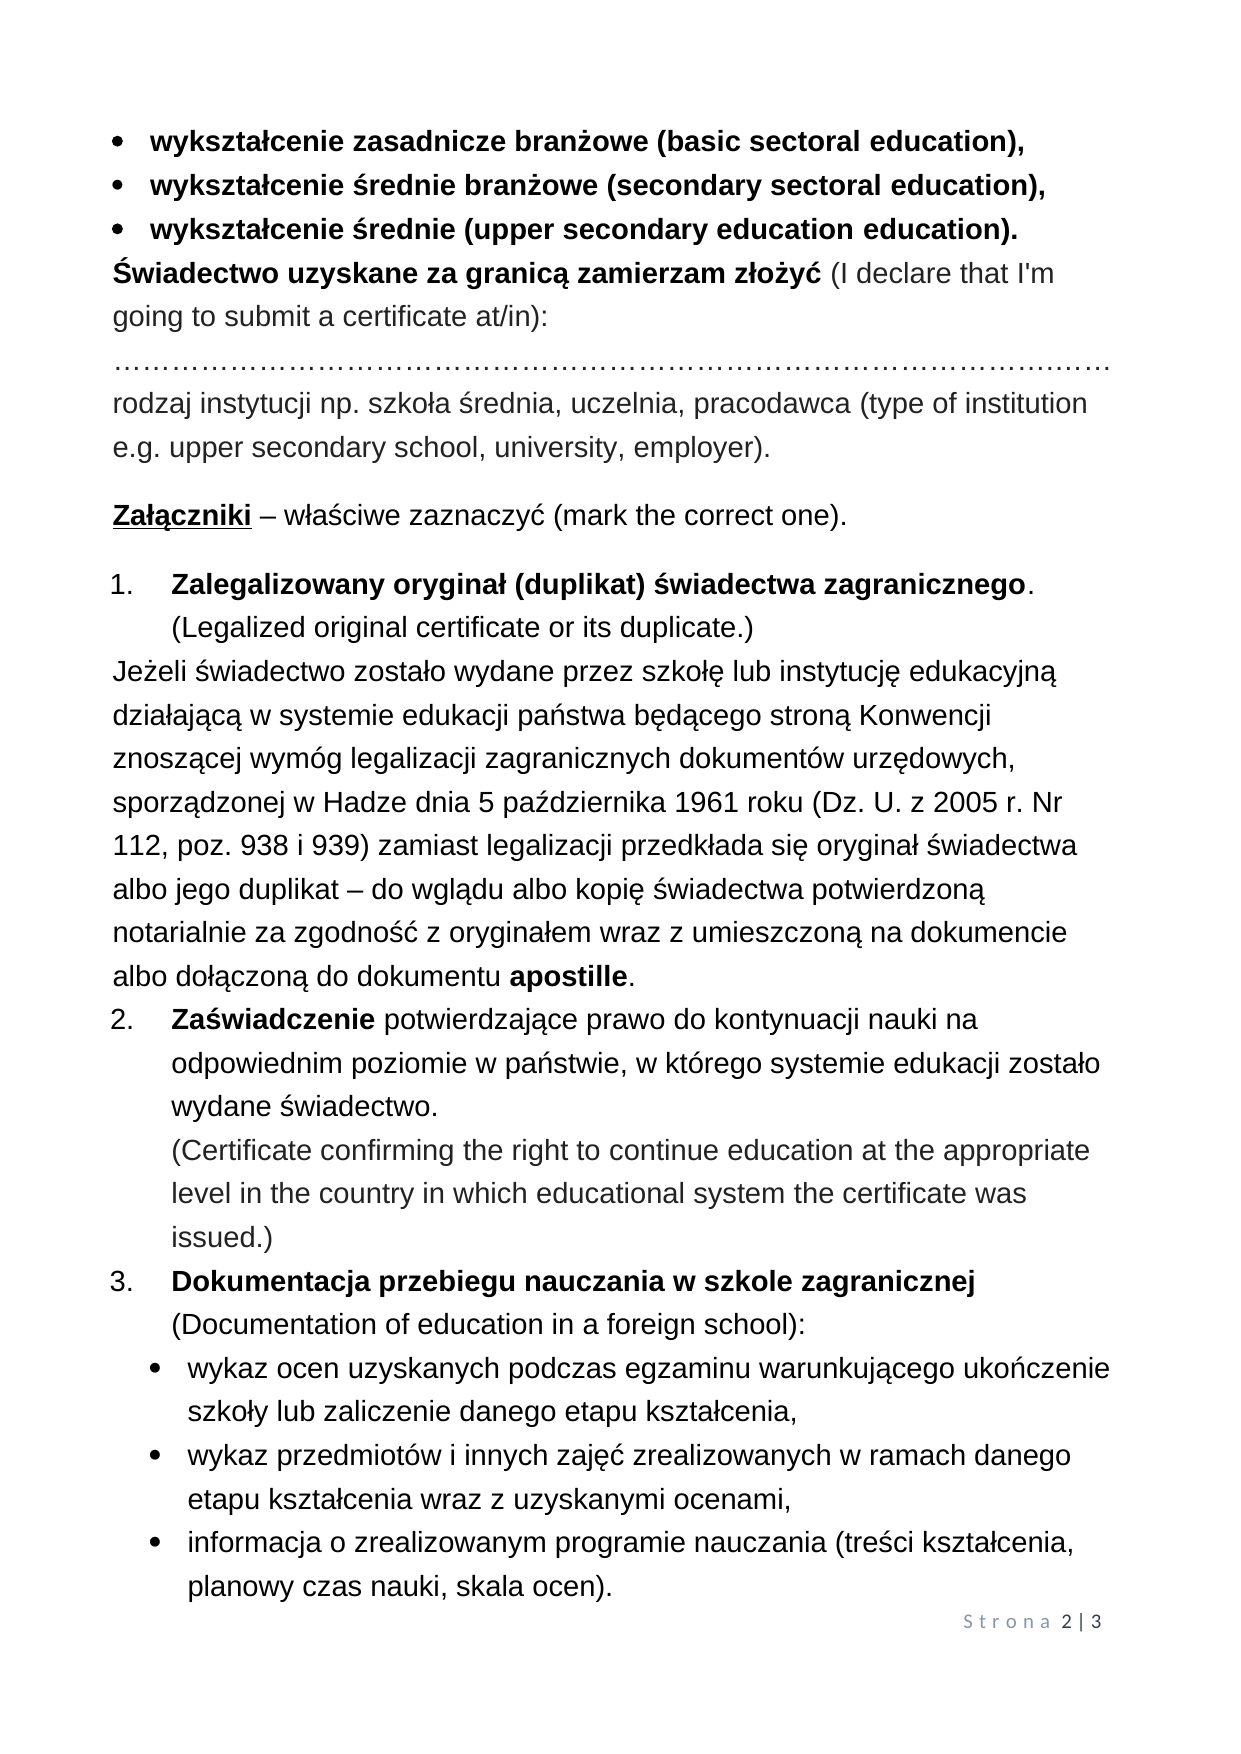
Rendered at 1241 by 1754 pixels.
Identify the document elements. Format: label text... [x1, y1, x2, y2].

list Zaświadczenie potwierdzające prawo do kontynuacji nauki na odpowiednim poziomie w państwie, w którego systemie edukacji zostało wydane świadectwo. [134, 1002, 1128, 1123]
list wykształcenie zasadnicze branżowe (basic sectoral education), [112, 124, 1128, 158]
text Jeżeli świadectwo zostało wydane przez szkołę lub instytucję edukacyjną działającą w systemie edukacji państwa będącego stroną Konwencji znoszącej wymóg legalizacji zagranicznych dokumentów urzędowych, sporządzonej w Hadze dnia 5 października 1961 roku (Dz. U. z 2005 r. Nr 112, poz. 938 i 939) zamiast legalizacji przedkłada się oryginał świadectwa albo jego duplikat – do wglądu albo kopię świadectwa potwierdzoną notarialnie za zgodność z oryginałem wraz z umieszczoną na dokumencie albo dołączoną do dokumentu apostille. [112, 654, 1128, 992]
text Świadectwo uzyskane za granicą zamierzam złożyć (I declare that I'm going to submit a certificate at/in): [112, 256, 1128, 333]
list wykształcenie średnie branżowe (secondary sectoral education), [112, 168, 1128, 202]
list informacja o zrealizowanym programie nauczania (treści kształcenia, planowy czas nauki, skala ocen). [150, 1525, 1128, 1602]
list wykaz ocen uzyskanych podczas egzaminu warunkującego ukończenie szkoły lub zaliczenie danego etapu kształcenia, [150, 1351, 1128, 1428]
list wykaz przedmiotów i innych zajęć zrealizowanych w ramach danego etapu kształcenia wraz z uzyskanymi ocenami, [150, 1438, 1128, 1515]
text …………………………………………………………………………………….…… [112, 343, 1128, 376]
list Zalegalizowany oryginał (duplikat) świadectwa zagranicznego. (Legalized original certificate or its duplicate.) [134, 567, 1128, 644]
text rodzaj instytucji np. szkoła średnia, uczelnia, pracodawca (type of institution e.g. upper secondary school, university, employer). [112, 386, 1128, 463]
list Dokumentacja przebiegu nauczania w szkole zagranicznej (Documentation of education in a foreign school): [134, 1263, 1128, 1341]
list wykształcenie średnie (upper secondary education education). [112, 212, 1128, 246]
text Załączniki – właściwe zaznaczyć (mark the correct one). [112, 498, 1128, 532]
list (Certificate confirming the right to continue education at the appropriate level in the country in which educational system the certificate was issued.) [171, 1133, 1128, 1253]
